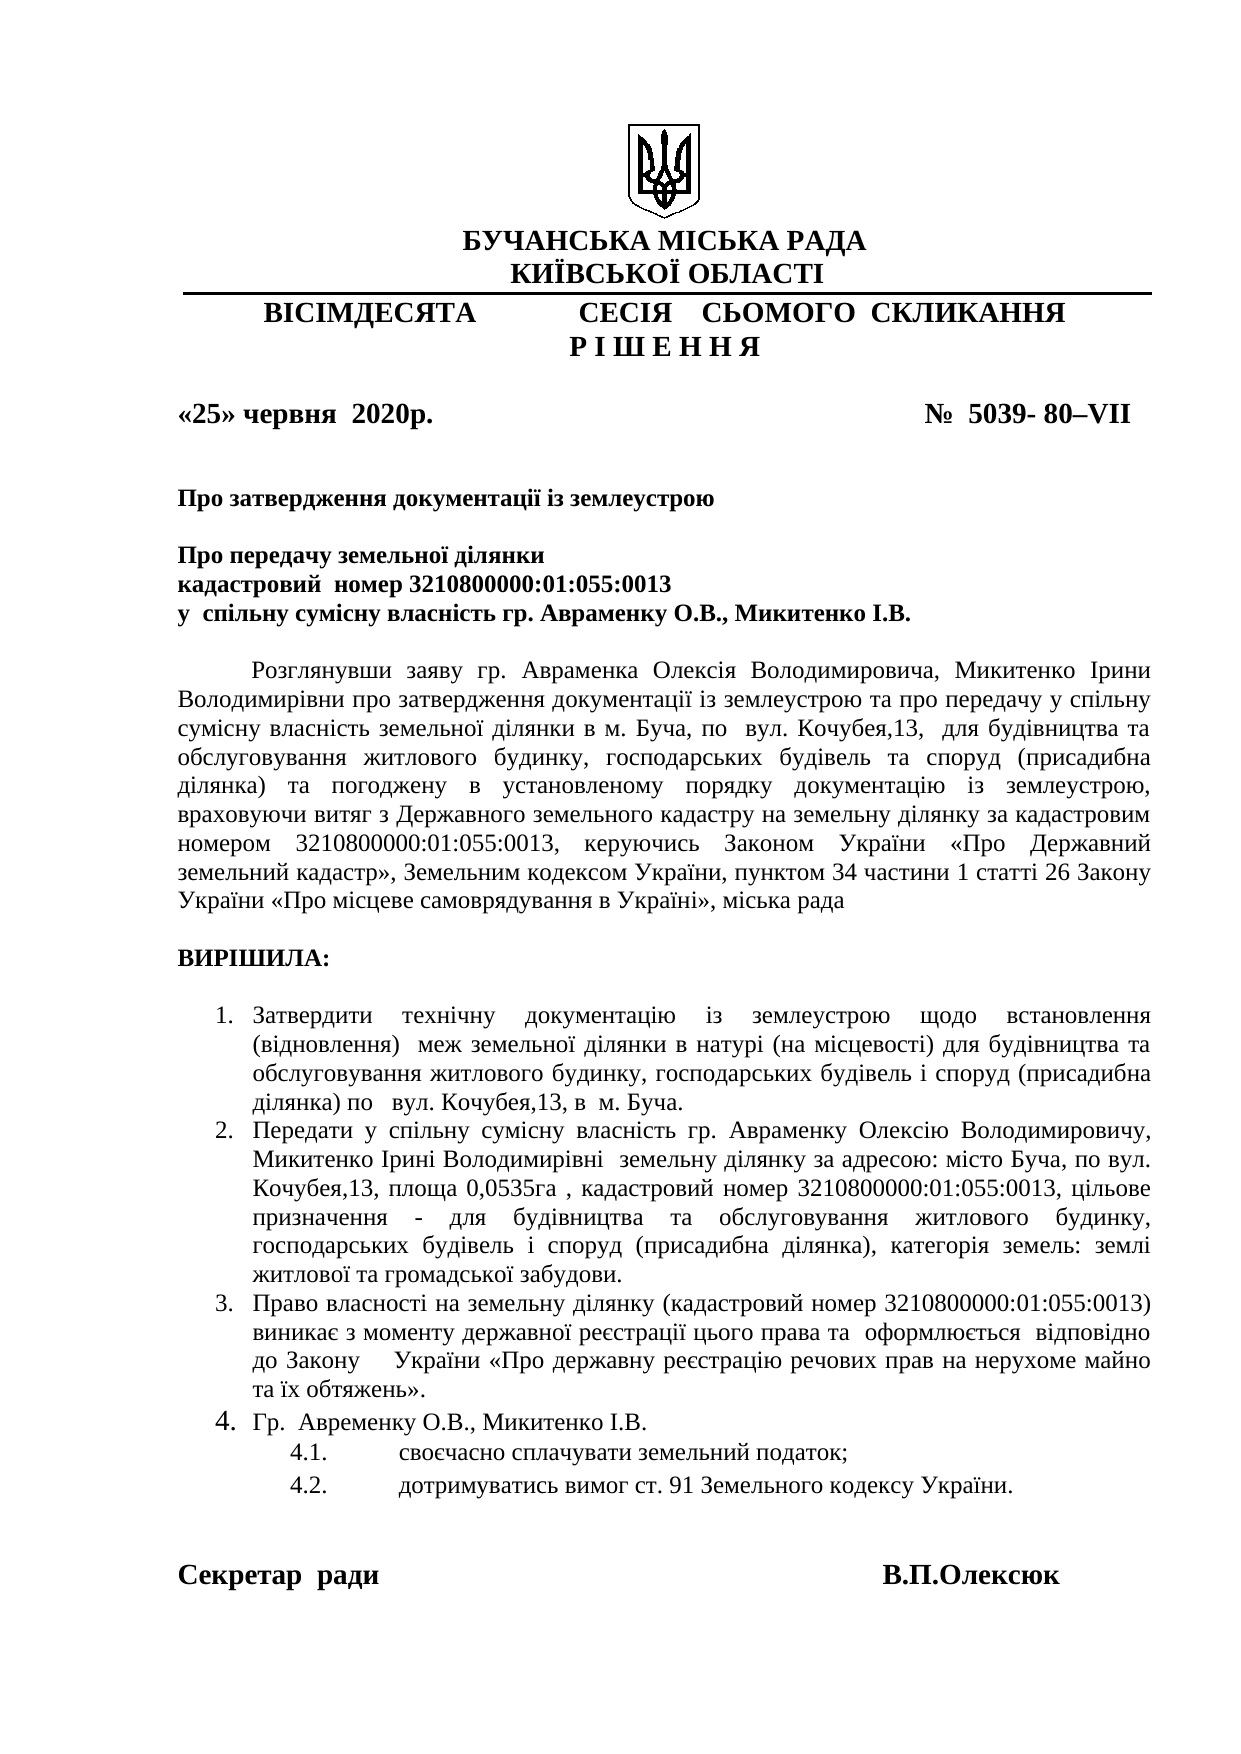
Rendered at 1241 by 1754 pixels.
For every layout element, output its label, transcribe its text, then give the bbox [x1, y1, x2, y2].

text у спільну сумісну власність гр. Авраменку О.В., Микитенко І.В. [177, 598, 1152, 627]
list Передати у спільну сумісну власність гр. Авраменку Олексію Володимировичу, Микитенко Ірині Володимирівні земельну ділянку за адресою: місто Буча, по вул. Кочубея,13, площа 0,0535га , кадастровий номер 3210800000:01:055:0013, цільове призначення - для будівництва та обслуговування житлового будинку, господарських будівель і споруд (присадибна ділянка), категорія земель: землі житлової та громадської забудови. [215, 1116, 1152, 1288]
text ВІСІМДЕСЯТА СЕСІЯ СЬОМОГО СКЛИКАННЯ [177, 295, 1152, 329]
list Право власності на земельну ділянку (кадастровий номер 3210800000:01:055:0013) виникає з моменту державної реєстрації цього права та оформлюється відповідно до Закону України «Про державну реєстрацію речових прав на нерухоме майно та їх обтяжень». [215, 1288, 1152, 1403]
list своєчасно сплачувати земельний податок; [290, 1437, 1152, 1465]
text Про затвердження документації із землеустрою [177, 483, 1152, 512]
list Гр. Авременку О.В., Микитенко І.В. [215, 1403, 1152, 1437]
text Розглянувши заяву гр. Авраменка Олексія Володимировича, Микитенко Ірини Володимирівни про затвердження документації із землеустрою та про передачу у спільну сумісну власність земельної ділянки в м. Буча, по вул. Кочубея,13, для будівництва та обслуговування житлового будинку, господарських будівель та споруд (присадибна ділянка) та погоджену в установленому порядку документацію із землеустрою, враховуючи витяг з Державного земельного кадастру на земельну ділянку за кадастровим номером 3210800000:01:055:0013, керуючись Законом України «Про Державний земельний кадастр», Земельним кодексом України, пунктом 34 частини 1 статті 26 Закону України «Про місцеве самоврядування в Україні», міська рада [177, 656, 1152, 914]
text БУЧАНСЬКА МІСЬКА РАДА [177, 223, 1152, 256]
text КИЇВСЬКОЇ ОБЛАСТІ [183, 256, 1152, 292]
text Секретар ради В.П.Олексюк [177, 1557, 1152, 1591]
list Затвердити технічну документацію із землеустрою щодо встановлення (відновлення) меж земельної ділянки в натурі (на місцевості) для будівництва та обслуговування житлового будинку, господарських будівель і споруд (присадибна ділянка) по вул. Кочубея,13, в м. Буча. [215, 1001, 1152, 1116]
text Р І Ш Е Н Н Я [177, 329, 1152, 362]
text ВИРІШИЛА: [177, 943, 1152, 972]
text «25» червня 2020р. № 5039- 80–VІІ [177, 396, 1152, 429]
text Про передачу земельної ділянки [177, 541, 1152, 569]
text кадастровий номер 3210800000:01:055:0013 [177, 569, 1152, 598]
list дотримуватись вимог ст. 91 Земельного кодексу України. [290, 1470, 1152, 1498]
